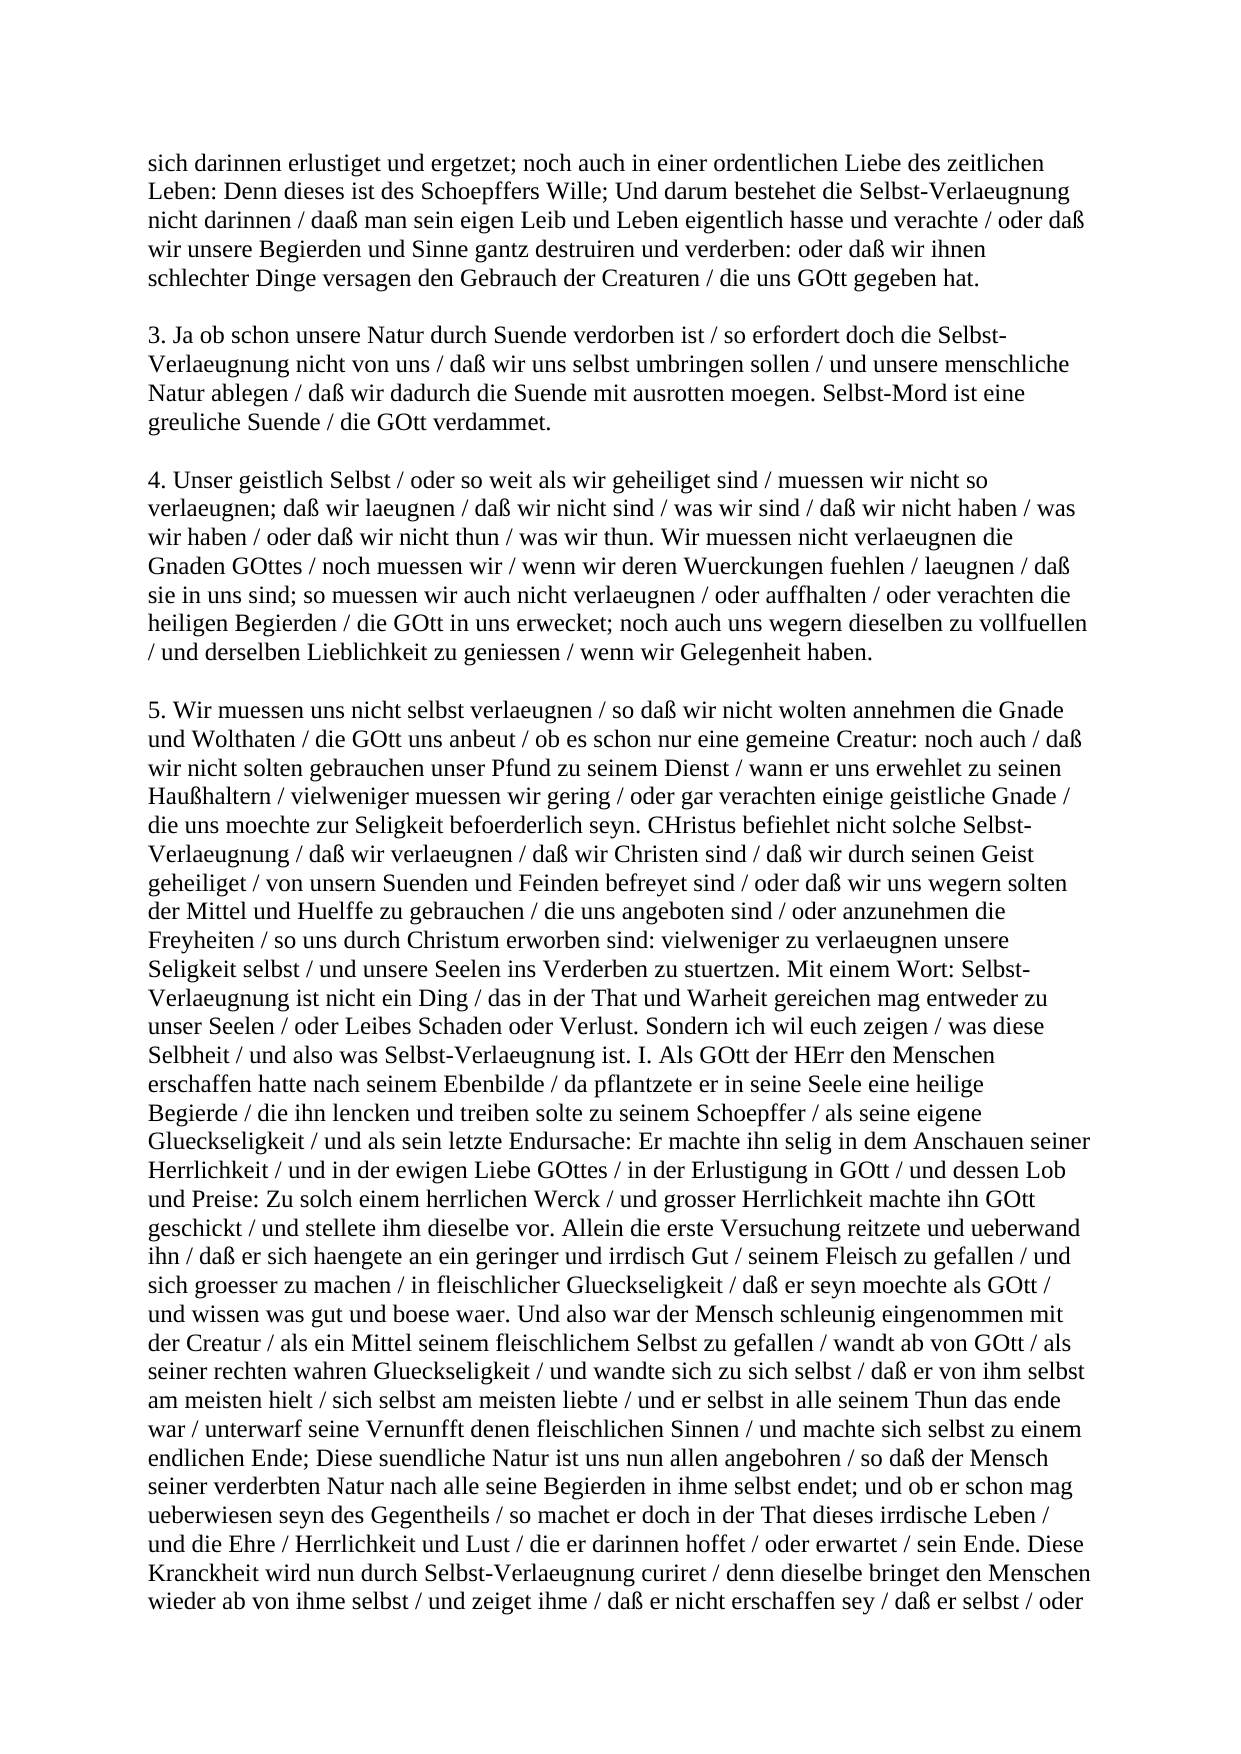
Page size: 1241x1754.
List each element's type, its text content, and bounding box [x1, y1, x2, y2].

text 4. Unser geistlich Selbst / oder so weit als wir geheiliget sind / muessen wir nicht so verlaeugnen; daß wir laeugnen / daß wir nicht sind / was wir sind / daß wir nicht haben / was wir haben / oder daß wir nicht thun / was wir thun. Wir muessen nicht verlaeugnen die Gnaden GOttes / noch muessen wir / wenn wir deren Wuerckungen fuehlen / laeugnen / daß sie in uns sind; so muessen wir auch nicht verlaeugnen / oder auffhalten / oder verachten die heiligen Begierden / die GOtt in uns erwecket; noch auch uns wegern dieselben zu vollfuellen / und derselben Lieblichkeit zu geniessen / wenn wir Gelegenheit haben. [148, 465, 1093, 666]
text 3. Ja ob schon unsere Natur durch Suende verdorben ist / so erfordert doch die Selbst-Verlaeugnung nicht von uns / daß wir uns selbst umbringen sollen / und unsere menschliche Natur ablegen / daß wir dadurch die Suende mit ausrotten moegen. Selbst-Mord ist eine greuliche Suende / die GOtt verdammet. [148, 321, 1093, 436]
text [148, 695, 1093, 1615]
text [148, 148, 1093, 291]
